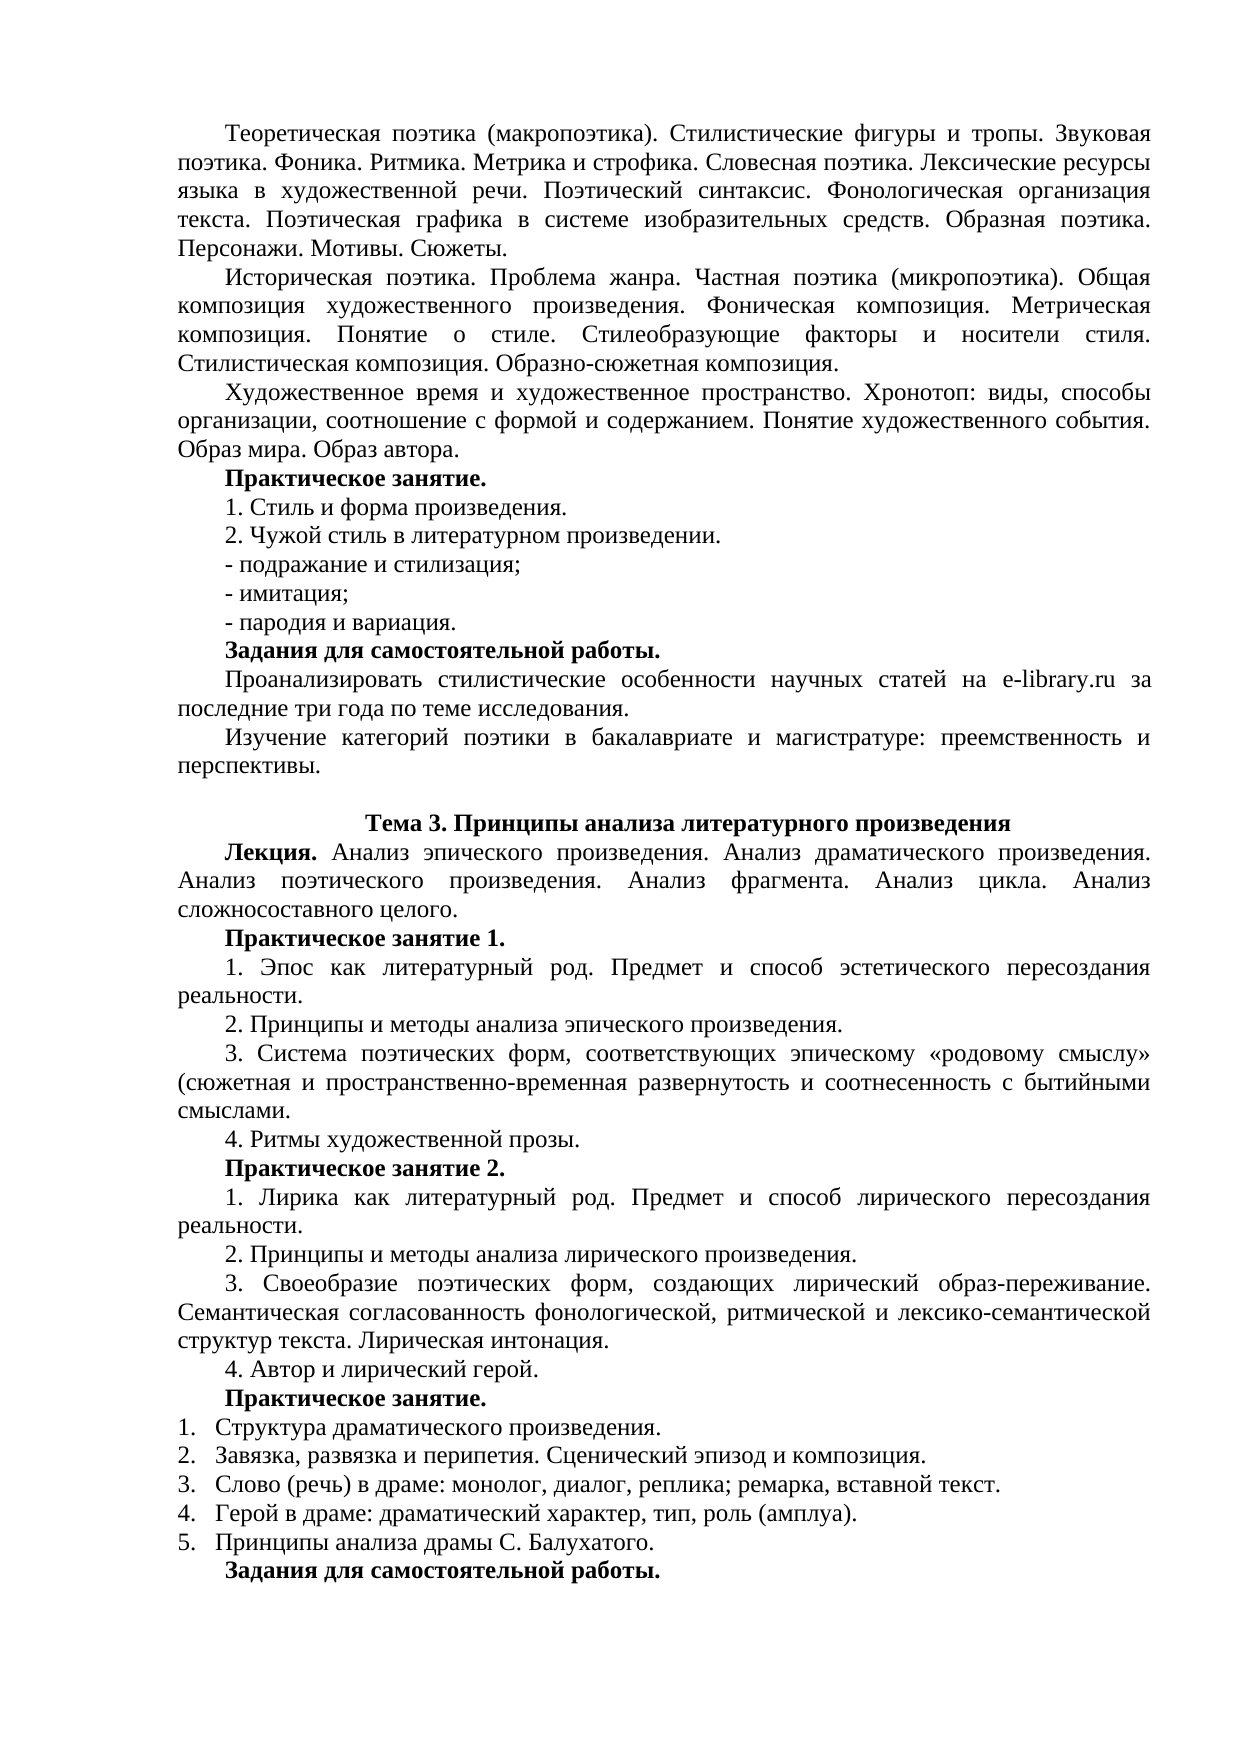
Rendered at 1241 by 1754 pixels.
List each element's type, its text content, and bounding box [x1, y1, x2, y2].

text Тема 3. Принципы анализа литературного произведения [177, 808, 1152, 837]
text Задания для самостоятельной работы. [177, 636, 1152, 664]
text Изучение категорий поэтики в бакалавриате и магистратуре: преемственность и перспективы. [177, 722, 1152, 779]
list Структура драматического произведения. [177, 1412, 1152, 1441]
text 1. Стиль и форма произведения. [177, 492, 1152, 521]
text Задания для самостоятельной работы. [177, 1556, 1152, 1584]
text - подражание и стилизация; [177, 549, 1152, 578]
text 1. Эпос как литературный род. Предмет и способ эстетического пересоздания реальности. [177, 952, 1152, 1009]
text 2. Принципы и методы анализа лирического произведения. [177, 1239, 1152, 1268]
text - пародия и вариация. [177, 607, 1152, 636]
text 1. Лирика как литературный род. Предмет и способ лирического пересоздания реальности. [177, 1182, 1152, 1239]
text Практическое занятие 1. [177, 923, 1152, 952]
text 3. Система поэтических форм, соответствующих эпическому «родовому смыслу» (сюжетная и пространственно-временная развернутость и соотнесенность с бытийными смыслами. [177, 1038, 1152, 1124]
text Теоретическая поэтика (макропоэтика). Стилистические фигуры и тропы. Звуковая поэтика. Фоника. Ритмика. Метрика и строфика. Словесная поэтика. Лексические ресурсы языка в художественной речи. Поэтический синтаксис. Фонологическая организация текста. Поэтическая графика в системе изобразительных средств. Образная поэтика. Персонажи. Мотивы. Сюжеты. [177, 118, 1152, 262]
text 2. Принципы и методы анализа эпического произведения. [177, 1009, 1152, 1038]
text Практическое занятие 2. [177, 1153, 1152, 1182]
text Лекция. Анализ эпического произведения. Анализ драматического произведения. Анализ поэтического произведения. Анализ фрагмента. Анализ цикла. Анализ сложносоставного целого. [177, 837, 1152, 923]
list Слово (речь) в драме: монолог, диалог, реплика; ремарка, вставной текст. [177, 1469, 1152, 1498]
text - имитация; [177, 578, 1152, 607]
text 2. Чужой стиль в литературном произведении. [177, 521, 1152, 549]
list Герой в драме: драматический характер, тип, роль (амплуа). [177, 1498, 1152, 1527]
text Художественное время и художественное пространство. Хронотоп: виды, способы организации, соотношение с формой и содержанием. Понятие художественного события. Образ мира. Образ автора. [177, 377, 1152, 463]
list Принципы анализа драмы С. Балухатого. [177, 1527, 1152, 1556]
text Практическое занятие. [177, 1383, 1152, 1412]
text Проанализировать стилистические особенности научных статей на e-library.ru за последние три года по теме исследования. [177, 664, 1152, 722]
text 4. Автор и лирический герой. [177, 1354, 1152, 1383]
text 3. Своеобразие поэтических форм, создающих лирический образ-переживание. Семантическая согласованность фонологической, ритмической и лексико-семантической структур текста. Лирическая интонация. [177, 1268, 1152, 1354]
text Историческая поэтика. Проблема жанра. Частная поэтика (микропоэтика). Общая композиция художественного произведения. Фоническая композиция. Метрическая композиция. Понятие о стиле. Стилеобразующие факторы и носители стиля. Стилистическая композиция. Образно-сюжетная композиция. [177, 262, 1152, 377]
text 4. Ритмы художественной прозы. [177, 1124, 1152, 1153]
list Завязка, развязка и перипетия. Сценический эпизод и композиция. [177, 1441, 1152, 1469]
text Практическое занятие. [177, 463, 1152, 492]
